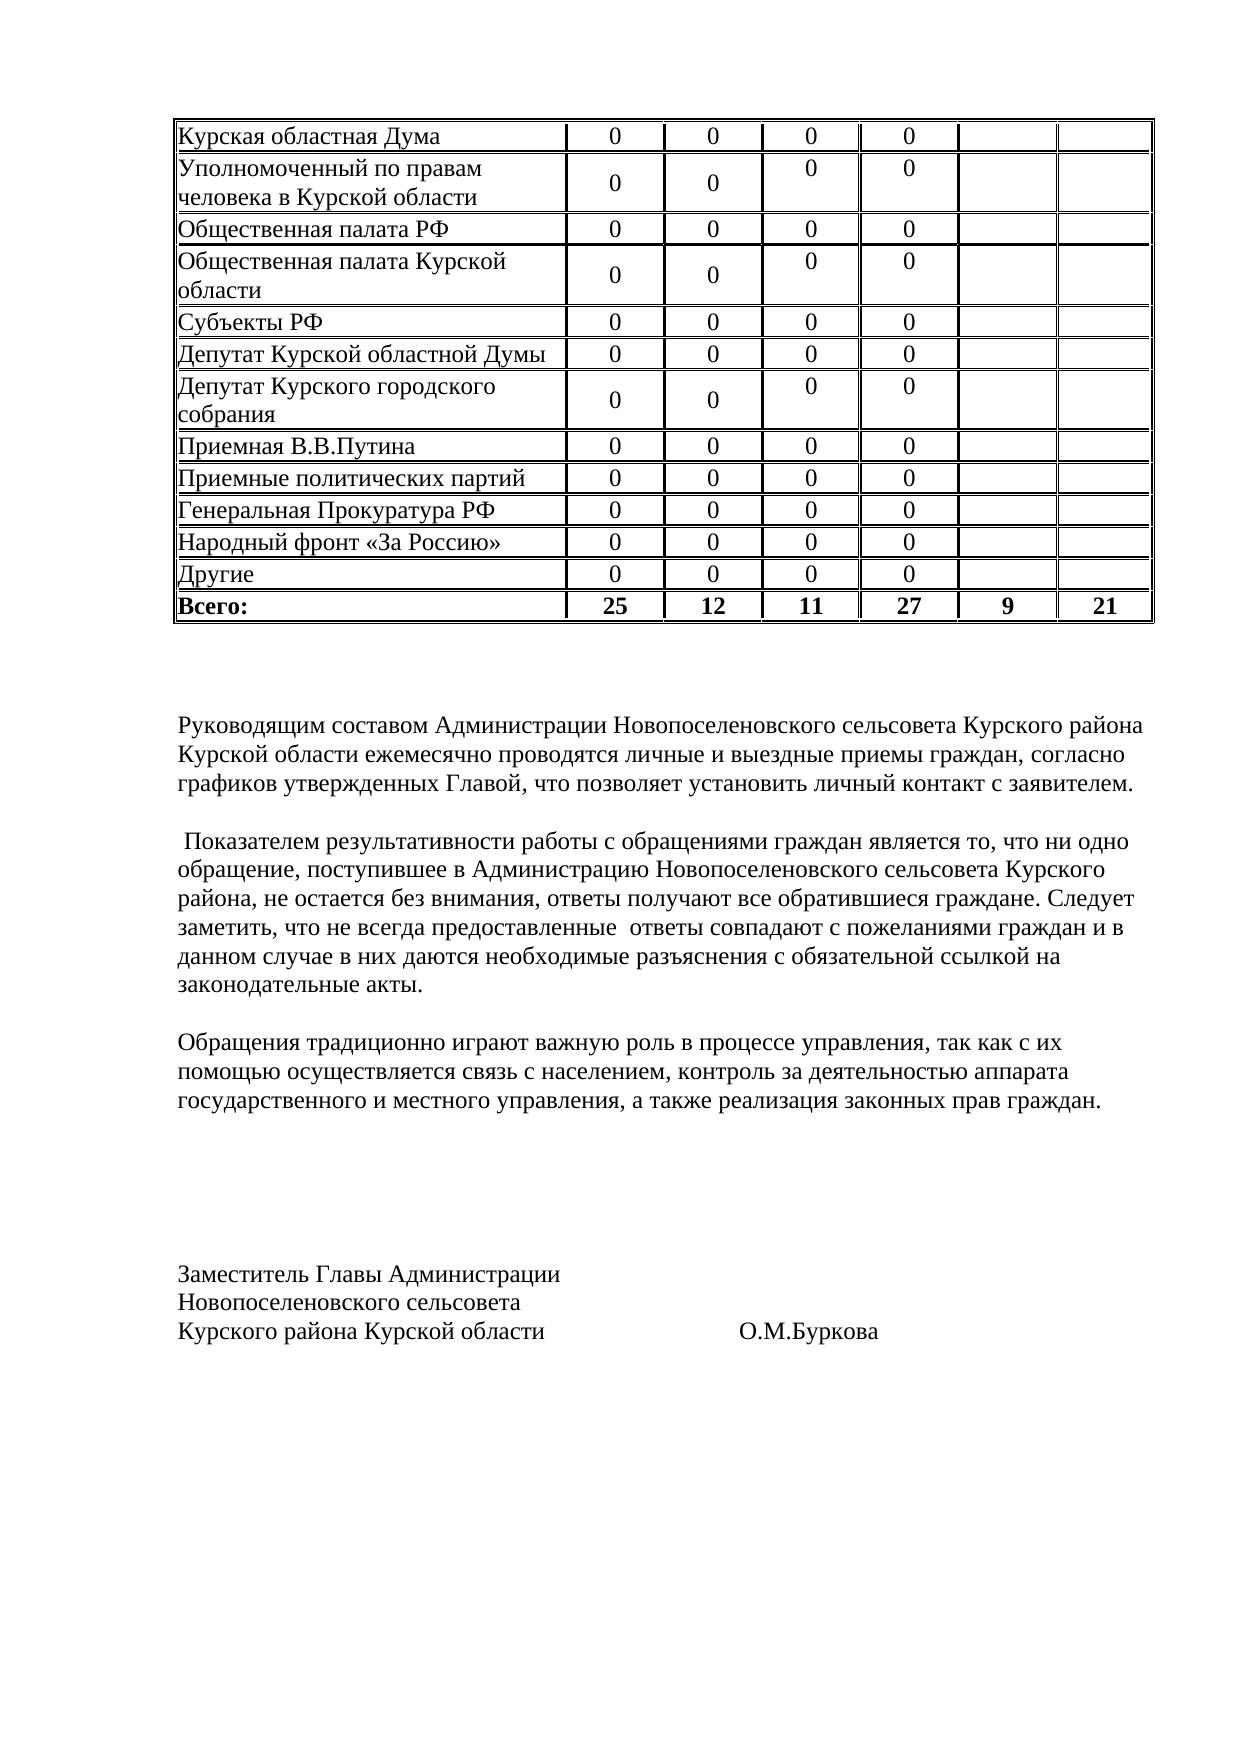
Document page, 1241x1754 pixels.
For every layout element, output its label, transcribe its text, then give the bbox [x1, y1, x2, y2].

table_cell Курская областная Дума [177, 122, 566, 150]
table_cell 0 [764, 432, 858, 460]
table_cell 0 [666, 432, 761, 460]
table_cell 0 [568, 214, 663, 243]
table_cell [1059, 524, 1152, 556]
table_cell 0 [764, 464, 858, 492]
table_cell Другие [177, 556, 565, 588]
table_cell 0 [762, 120, 860, 150]
table_cell 0 [666, 246, 761, 303]
table_cell [958, 122, 1058, 150]
table_cell 0 [764, 371, 858, 428]
table_cell 0 [568, 528, 663, 556]
table_cell 0 [862, 214, 957, 243]
text Новопоселеновского сельсовета [177, 1287, 1152, 1316]
table_cell 0 [568, 464, 663, 492]
table_cell 11 [762, 588, 860, 620]
table_cell 0 [666, 496, 761, 524]
table_cell 0 [568, 339, 663, 367]
table_cell 0 [568, 246, 663, 303]
table_cell [1059, 304, 1152, 336]
table_cell [960, 154, 1056, 211]
table_cell [960, 339, 1056, 367]
table_cell 0 [666, 307, 761, 336]
table_cell Общественная палата Курской области [175, 243, 565, 303]
table_cell 0 [568, 307, 663, 336]
table_cell [1059, 150, 1152, 211]
table_cell [1059, 556, 1152, 588]
table_cell 0 [666, 560, 761, 588]
table_cell [1059, 368, 1152, 428]
table_cell 0 [568, 154, 663, 211]
text Заместитель Главы Администрации [177, 1259, 1152, 1287]
table_cell [1058, 122, 1151, 150]
table_cell [960, 246, 1056, 303]
table_cell [1058, 211, 1153, 243]
table_cell Уполномоченный по правам человека в Курской области [177, 150, 565, 211]
table_cell Всего: [177, 588, 566, 620]
table_cell 0 [666, 464, 761, 492]
table_cell 0 [764, 528, 858, 556]
table_cell 0 [862, 464, 957, 492]
table_cell [1059, 492, 1152, 524]
table_cell 25 [566, 592, 664, 620]
table_cell Общественная палата РФ [175, 211, 566, 243]
table_cell 0 [568, 371, 663, 428]
table_cell 0 [568, 560, 663, 588]
table_cell 0 [764, 154, 858, 211]
table_cell [1059, 460, 1152, 492]
table_cell Приемная В.В.Путина [177, 428, 565, 460]
table_cell 0 [764, 214, 858, 243]
table_cell [960, 307, 1056, 336]
table_cell 0 [862, 432, 957, 460]
table_cell 9 [958, 592, 1058, 620]
table_cell Приемные политических партий [177, 460, 565, 492]
table_cell 0 [862, 496, 957, 524]
table_cell [1059, 428, 1152, 460]
table_cell [960, 496, 1056, 524]
table_cell [960, 560, 1056, 588]
text Обращения традиционно играют важную роль в процессе управления, так как с их помощью осуществляется связь с населением, контроль за деятельностью аппарата государственного и местного управления, а также реализация законных прав граждан. [177, 1027, 1152, 1114]
table_cell [960, 528, 1056, 556]
table_cell 0 [568, 432, 663, 460]
table_cell 0 [568, 496, 663, 524]
table_cell 0 [666, 154, 761, 211]
table_cell 0 [862, 246, 957, 303]
table_cell 0 [664, 120, 762, 150]
text Руководящим составом Администрации Новопоселеновского сельсовета Курского района Курской области ежемесячно проводятся личные и выездные приемы граждан, согласно графиков утвержденных Главой, что позволяет установить личный контакт с заявителем. [177, 710, 1152, 797]
table_cell Депутат Курского городского собрания [177, 368, 565, 428]
text Курского района Курской области О.М.Буркова [177, 1316, 1152, 1345]
table_cell 0 [666, 339, 761, 367]
table_cell Субъекты РФ [177, 304, 565, 336]
table_cell 0 [862, 371, 957, 428]
table_cell 0 [862, 560, 957, 588]
table_cell Депутат Курской областной Думы [175, 336, 566, 367]
table_cell [960, 464, 1056, 492]
table_cell 21 [1058, 588, 1152, 620]
table_cell 0 [764, 339, 858, 367]
table_cell 0 [764, 246, 858, 303]
table_cell 0 [862, 528, 957, 556]
table_cell 27 [860, 592, 958, 620]
table_cell 0 [666, 528, 761, 556]
table_cell 0 [862, 339, 957, 367]
table_cell 0 [862, 154, 957, 211]
table_cell [960, 371, 1056, 428]
table_cell 0 [862, 307, 957, 336]
table_cell 0 [860, 120, 958, 150]
table_cell Генеральная Прокуратура РФ [177, 492, 565, 524]
table_cell 0 [764, 496, 858, 524]
table_cell [1059, 243, 1153, 303]
table_cell 0 [666, 214, 761, 243]
table_cell 0 [764, 307, 858, 336]
table_cell 12 [664, 592, 762, 620]
table_cell Народный фронт «За Россию» [177, 524, 565, 556]
table_cell 0 [764, 560, 858, 588]
table_cell 0 [566, 120, 664, 150]
text Показателем результативности работы с обращениями граждан является то, что ни одно обращение, поступившее в Администрацию Новопоселеновского сельсовета Курского района, не остается без внимания, ответы получают все обратившиеся граждане. Следует заметить, что не всегда предоставленные ответы совпадают с пожеланиями граждан и в данном случае в них даются необходимые разъяснения с обязательной ссылкой на законодательные акты. [177, 826, 1152, 998]
table_cell [960, 432, 1056, 460]
table_cell 0 [666, 371, 761, 428]
table_cell [960, 214, 1056, 243]
table_cell [1058, 336, 1153, 367]
